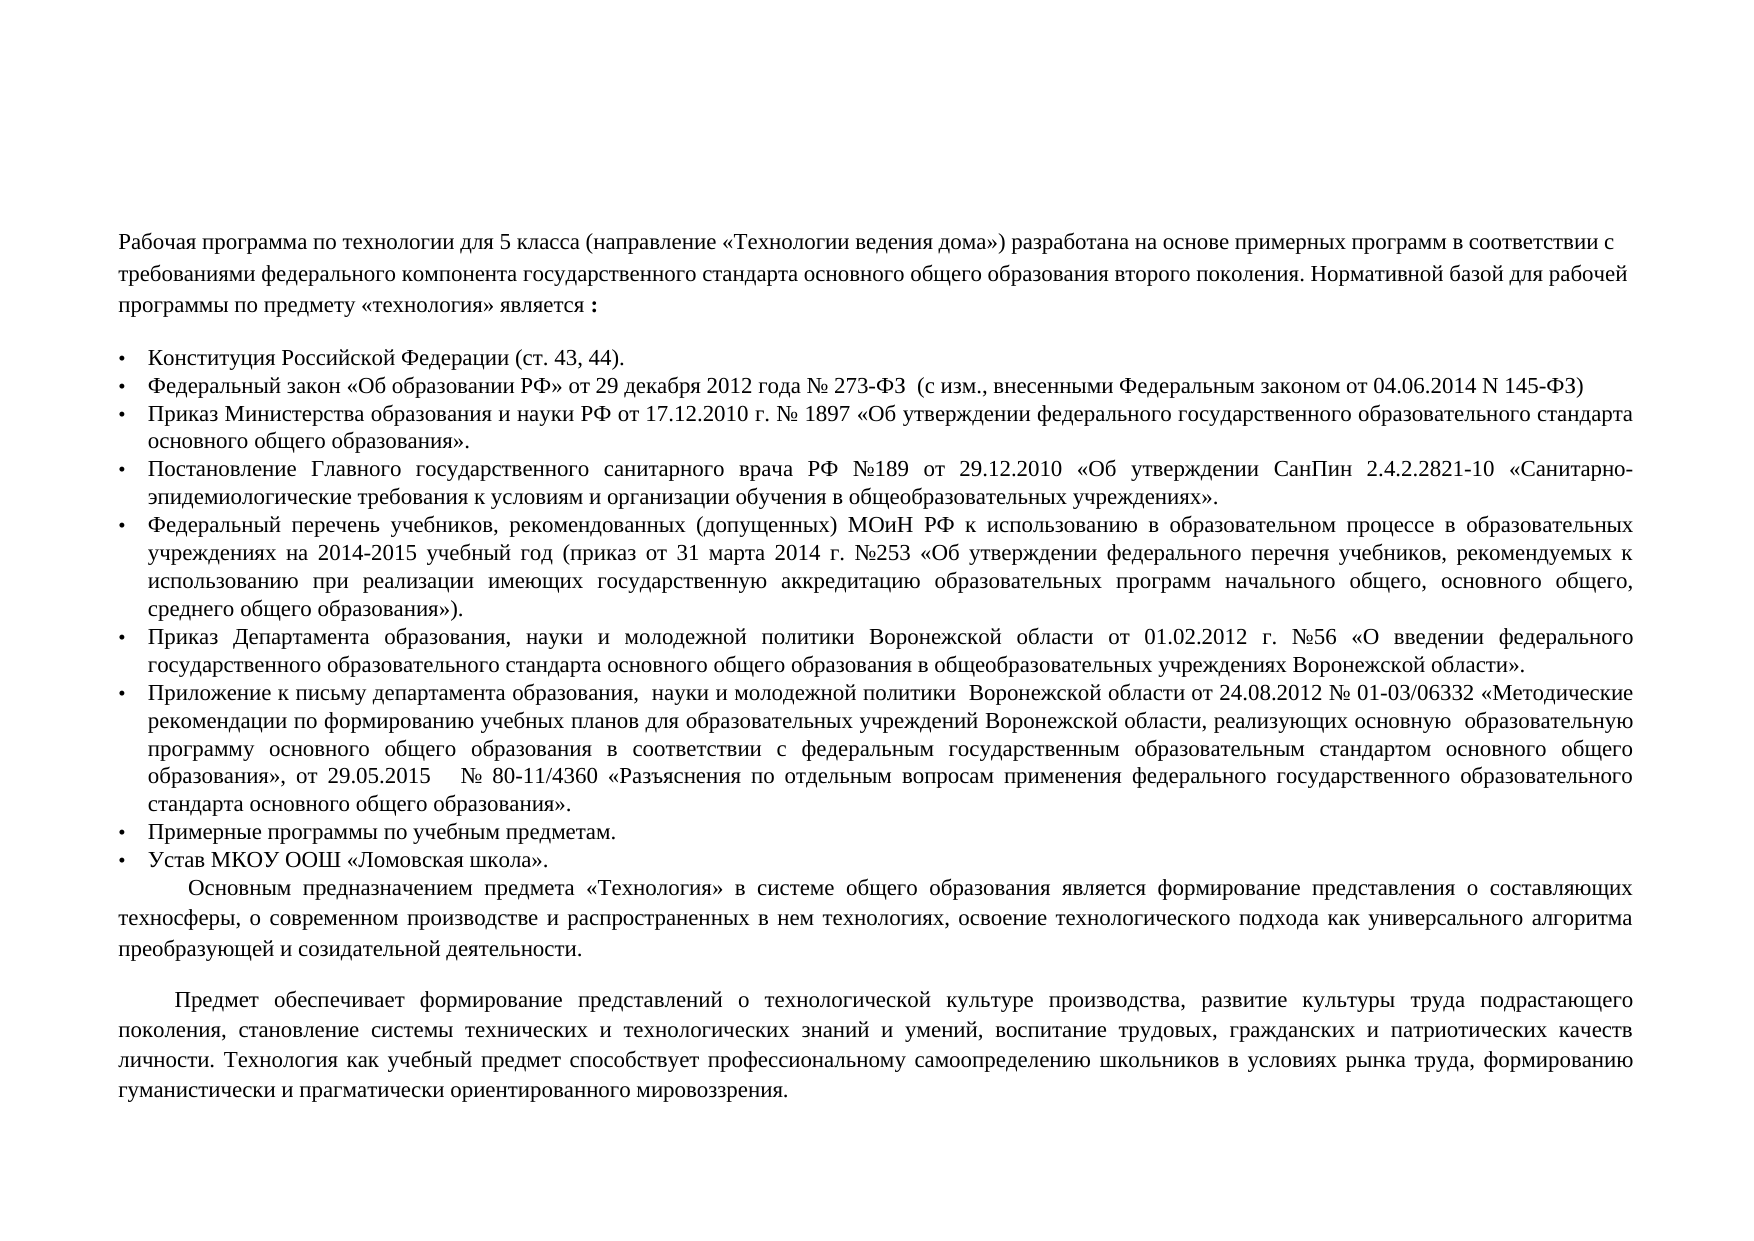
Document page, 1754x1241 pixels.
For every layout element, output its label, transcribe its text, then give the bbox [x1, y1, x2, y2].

list Примерные программы по учебным предметам. [118, 818, 1636, 845]
list Постановление Главного государственного санитарного врача РФ №189 от 29.12.2010 «Об утверждении СанПин 2.4.2.2821-10 «Санитарно-эпидемиологические требования к условиям и организации обучения в общеобразовательных учреждениях». [118, 455, 1636, 510]
text Предмет обеспечивает формирование представлений о технологической культуре производства, развитие культуры труда подрастающего поколения, становление системы технических и технологических знаний и умений, воспитание трудовых, гражданских и патриотических качеств личности. Технология как учебный предмет способствует профессиональному самоопределению школьников в условиях рынка труда, формированию гуманистически и прагматически ориентированного мировоззрения. [118, 986, 1636, 1103]
list Устав МКОУ ООШ «Ломовская школа». [118, 846, 1636, 873]
list Приказ Министерства образования и науки РФ от 17.12.2010 г. № 1897 «Об утверждении федерального государственного образовательного стандарта основного общего образования». [118, 399, 1636, 454]
text Основным предназначением предмета «Технология» в системе общего образования является формирование представления о составляющих техносферы, о современном производстве и распространенных в нем технологиях, освоение технологического подхода как универсального алгоритма преобразующей и созидательной деятельности. [118, 874, 1636, 961]
list Федеральный перечень учебников, рекомендованных (допущенных) МОиН РФ к использованию в образовательном процессе в образовательных учреждениях на 2014-2015 учебный год (приказ от 31 марта 2014 г. №253 «Об утверждении федерального перечня учебников, рекомендуемых к использованию при реализации имеющих государственную аккредитацию образовательных программ начального общего, основного общего, среднего общего образования»). [118, 511, 1636, 621]
list Приказ Департамента образования, науки и молодежной политики Воронежской области от 01.02.2012 г. №56 «О введении федерального государственного образовательного стандарта основного общего образования в общеобразовательных учреждениях Воронежской области». [118, 623, 1636, 677]
list Конституция Российской Федерации (ст. 43, 44). [118, 344, 1636, 370]
text Рабочая программа по технологии для 5 класса (направление «Технологии ведения дома») разработана на основе примерных программ в соответствии с требованиями федерального компонента государственного стандарта основного общего образования второго поколения. Нормативной базой для рабочей программы по предмету «технология» является : [118, 228, 1636, 318]
list Федеральный закон «Об образовании РФ» от 29 декабря 2012 года № 273-ФЗ (с изм., внесенными Федеральным законом от 04.06.2014 N 145-ФЗ) [118, 372, 1636, 398]
list Приложение к письму департамента образования, науки и молодежной политики Воронежской области от 24.08.2012 № 01-03/06332 «Методические рекомендации по формированию учебных планов для образовательных учреждений Воронежской области, реализующих основную образовательную программу основного общего образования в соответствии с федеральным государственным образовательным стандартом основного общего образования», от 29.05.2015 № 80-11/4360 «Разъяснения по отдельным вопросам применения федерального государственного образовательного стандарта основного общего образования». [118, 679, 1636, 817]
